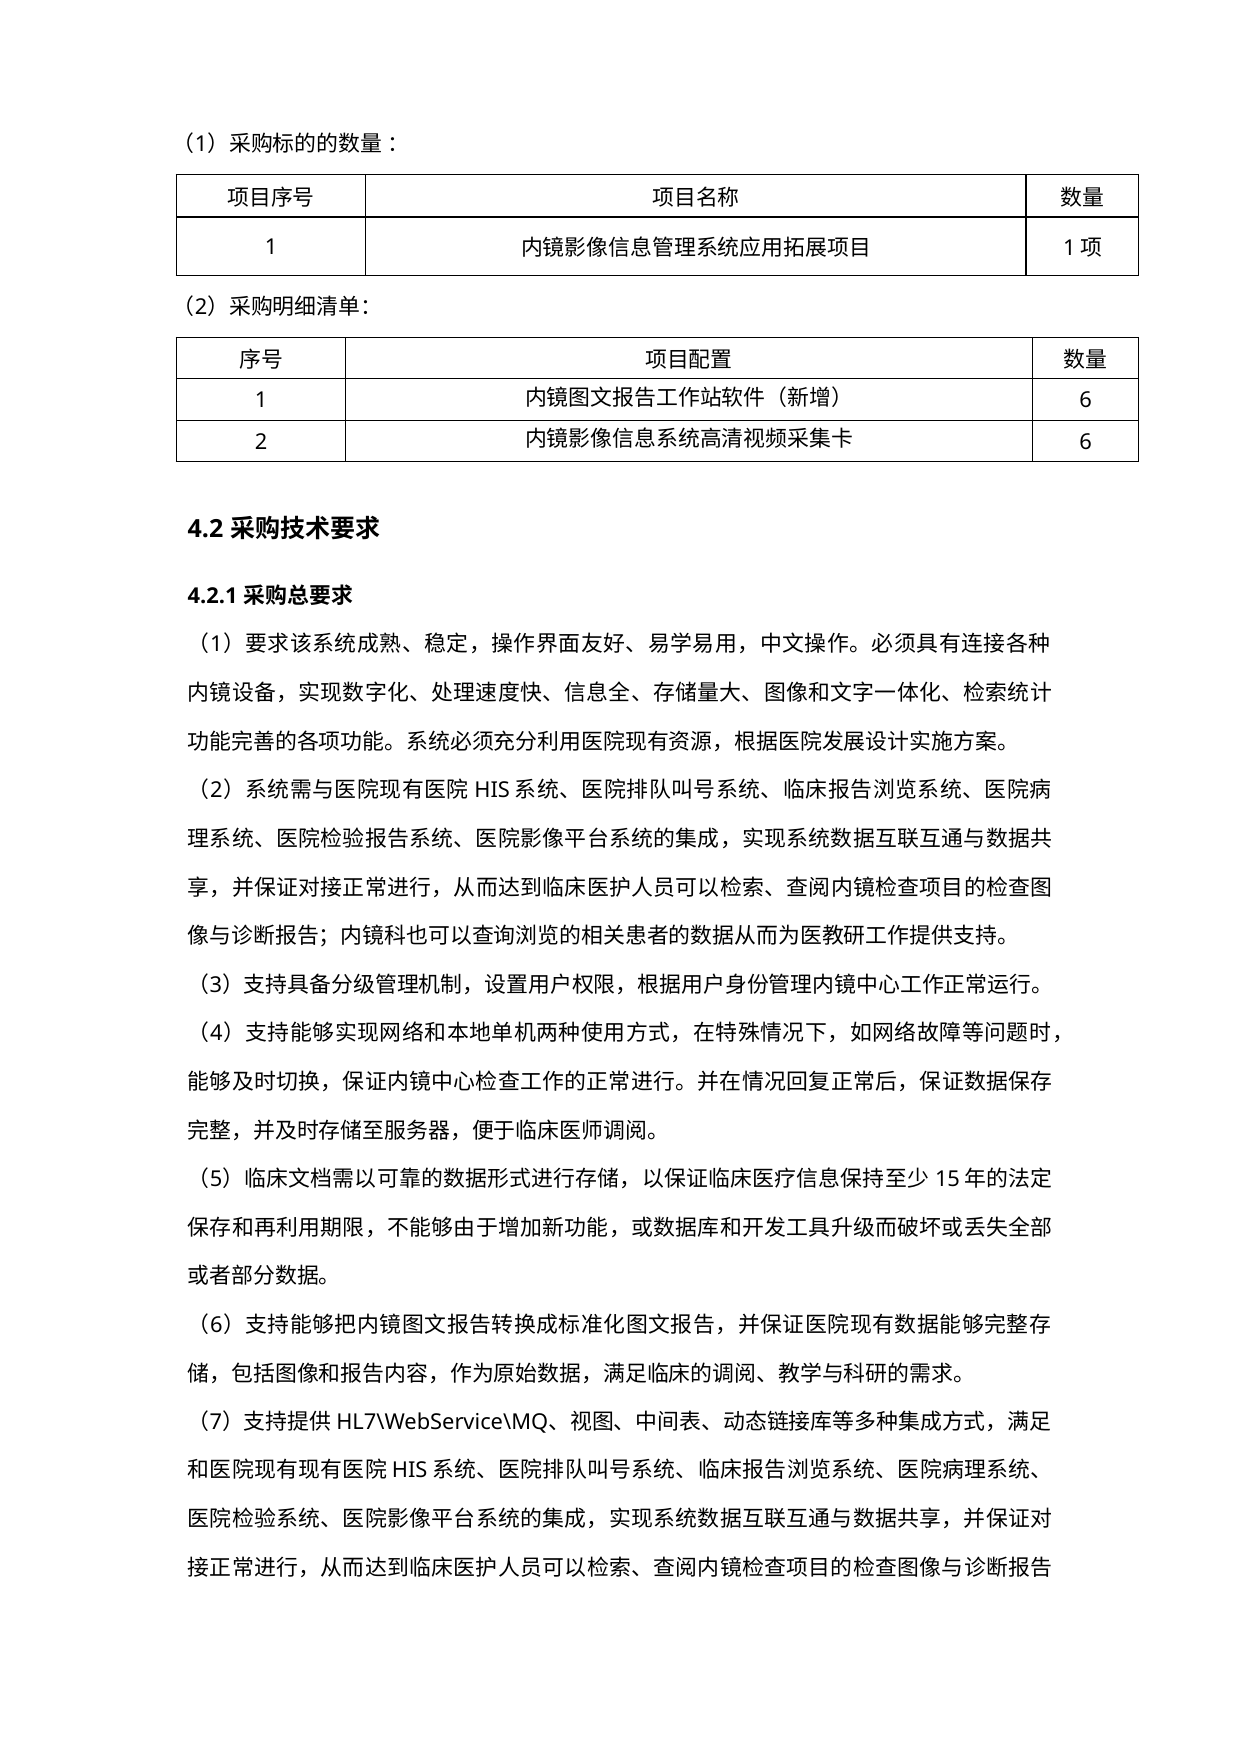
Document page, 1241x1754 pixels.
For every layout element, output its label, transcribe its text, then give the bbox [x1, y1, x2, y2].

table_header 序号 [177, 338, 345, 378]
table_cell 1 [177, 379, 345, 419]
table_cell 内镜影像信息系统高清视频采集卡 [346, 421, 1032, 461]
table_cell 2 [177, 421, 345, 461]
table_cell 内镜影像信息管理系统应用拓展项目 [366, 218, 1025, 275]
list （2）采购明细清单： [173, 288, 1053, 321]
table_header 数量 [1033, 338, 1138, 378]
list （1）采购标的的数量 ： [173, 126, 1053, 158]
text 4.2 采购技术要求 [187, 494, 1053, 559]
text （2）系统需与医院现有医院HIS系统、医院排队叫号系统、临床报告浏览系统、医院病理系统、医院检验报告系统、医院影像平台系统的集成，实现系统数据互联互通与数据共享，并保证对接正常进行，从而达到临床医护人员可以检索、查阅内镜检查项目的检查图像与诊断报告；内镜科也可以查询浏览的相关患者的数据从而为医教研工作提供支持。 [187, 772, 1053, 951]
table_header 项目名称 [366, 175, 1025, 216]
table_cell 1项 [1027, 218, 1138, 275]
text （4）支持能够实现网络和本地单机两种使用方式，在特殊情况下，如网络故障等问题时，能够及时切换，保证内镜中心检查工作的正常进行。并在情况回复正常后，保证数据保存完整，并及时存储至服务器，便于临床医师调阅。 [187, 1015, 1053, 1145]
table_header 项目配置 [346, 338, 1032, 378]
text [187, 1403, 1053, 1582]
table_cell 6 [1033, 379, 1138, 419]
text （3）支持具备分级管理机制，设置用户权限，根据用户身份管理内镜中心工作正常运行。 [187, 966, 1053, 999]
text （5）临床文档需以可靠的数据形式进行存储，以保证临床医疗信息保持至少15年的法定保存和再利用期限，不能够由于增加新功能，或数据库和开发工具升级而破坏或丢失全部或者部分数据。 [187, 1161, 1053, 1291]
table_cell 6 [1033, 421, 1138, 461]
table_cell 内镜图文报告工作站软件（新增） [346, 379, 1032, 419]
table_cell 1 [177, 218, 365, 275]
table_header 项目序号 [177, 175, 365, 216]
table_header 数量 [1027, 175, 1138, 216]
text （6）支持能够把内镜图文报告转换成标准化图文报告，并保证医院现有数据能够完整存储，包括图像和报告内容，作为原始数据，满足临床的调阅、教学与科研的需求。 [187, 1306, 1053, 1388]
text 4.2.1 采购总要求 [187, 578, 1053, 610]
text （1）要求该系统成熟、稳定，操作界面友好、易学易用，中文操作。必须具有连接各种内镜设备，实现数字化、处理速度快、信息全、存储量大、图像和文字一体化、检索统计功能完善的各项功能。系统必须充分利用医院现有资源，根据医院发展设计实施方案。 [187, 626, 1053, 756]
